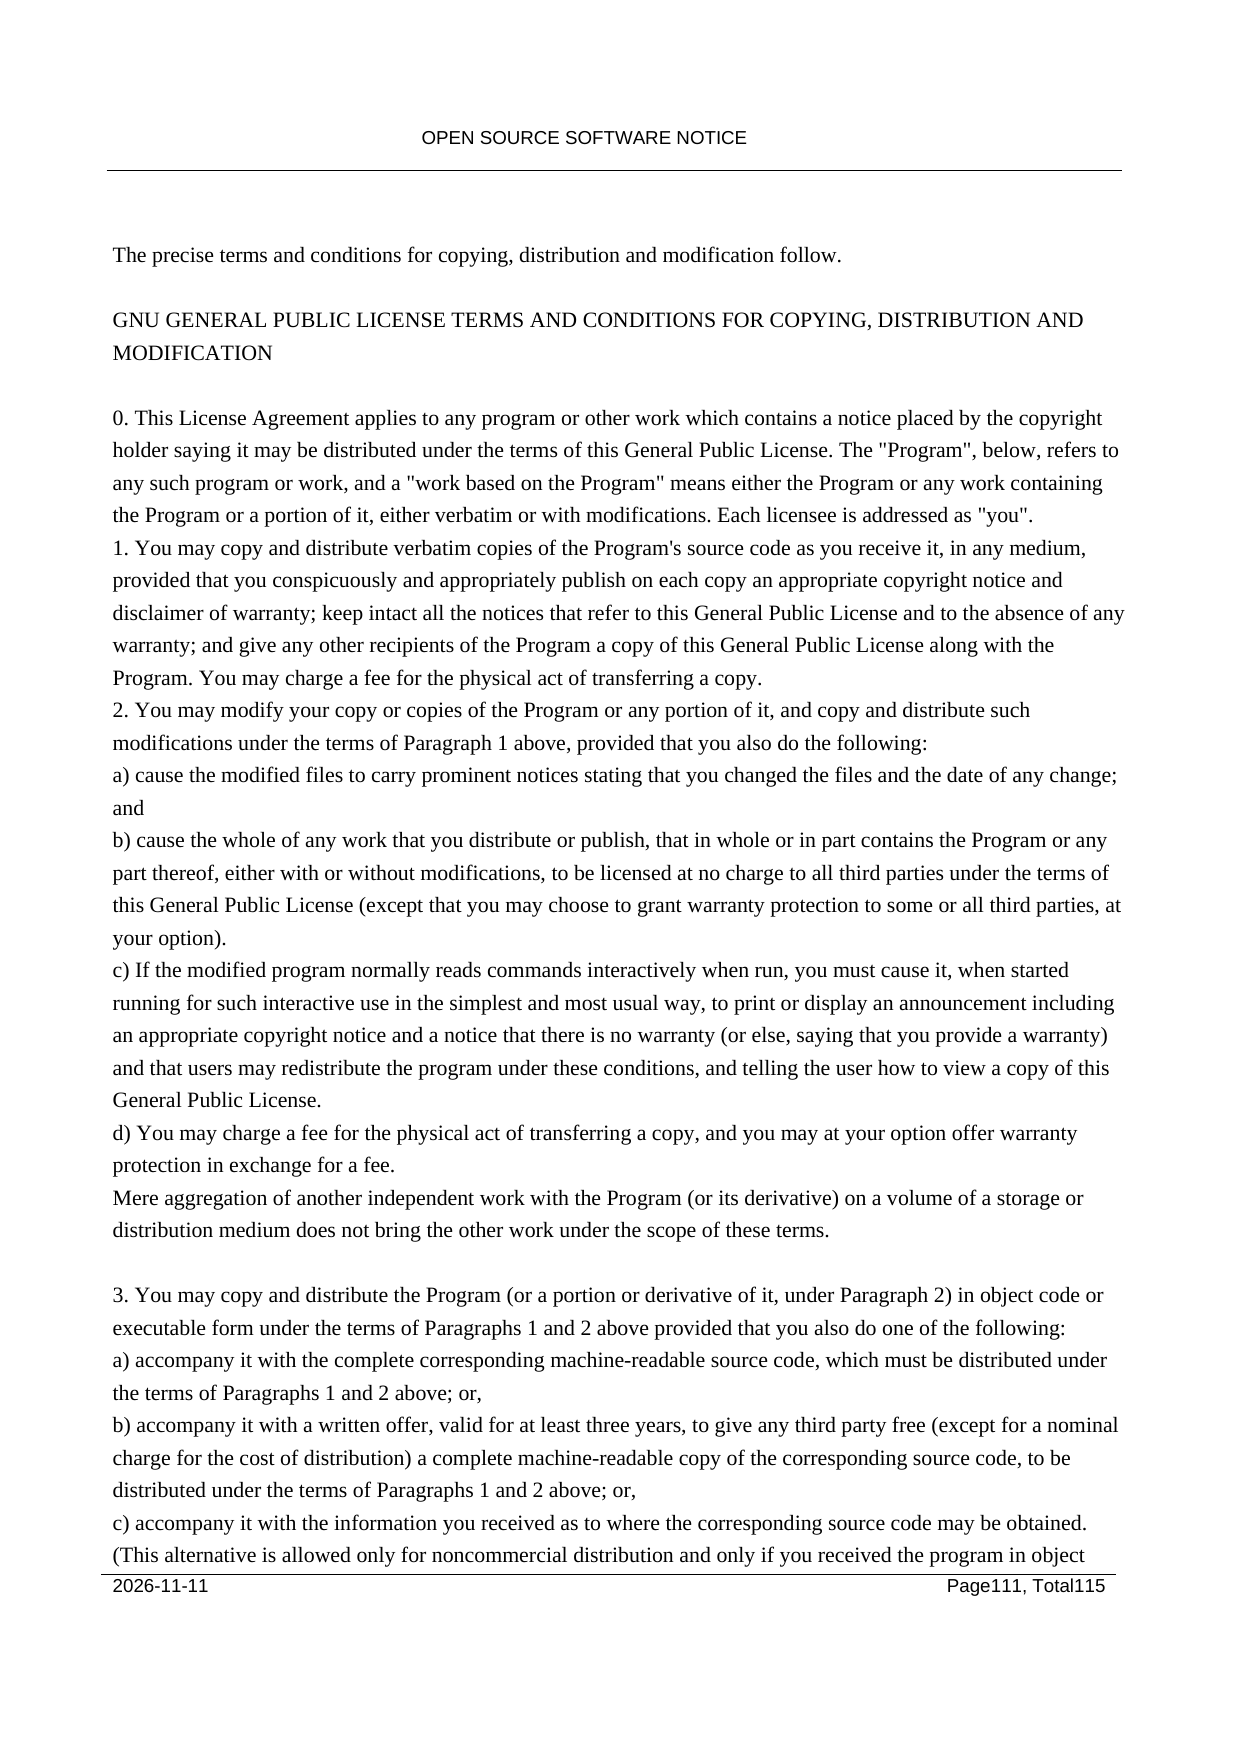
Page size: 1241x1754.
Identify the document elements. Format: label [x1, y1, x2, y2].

text [112, 206, 1128, 1571]
